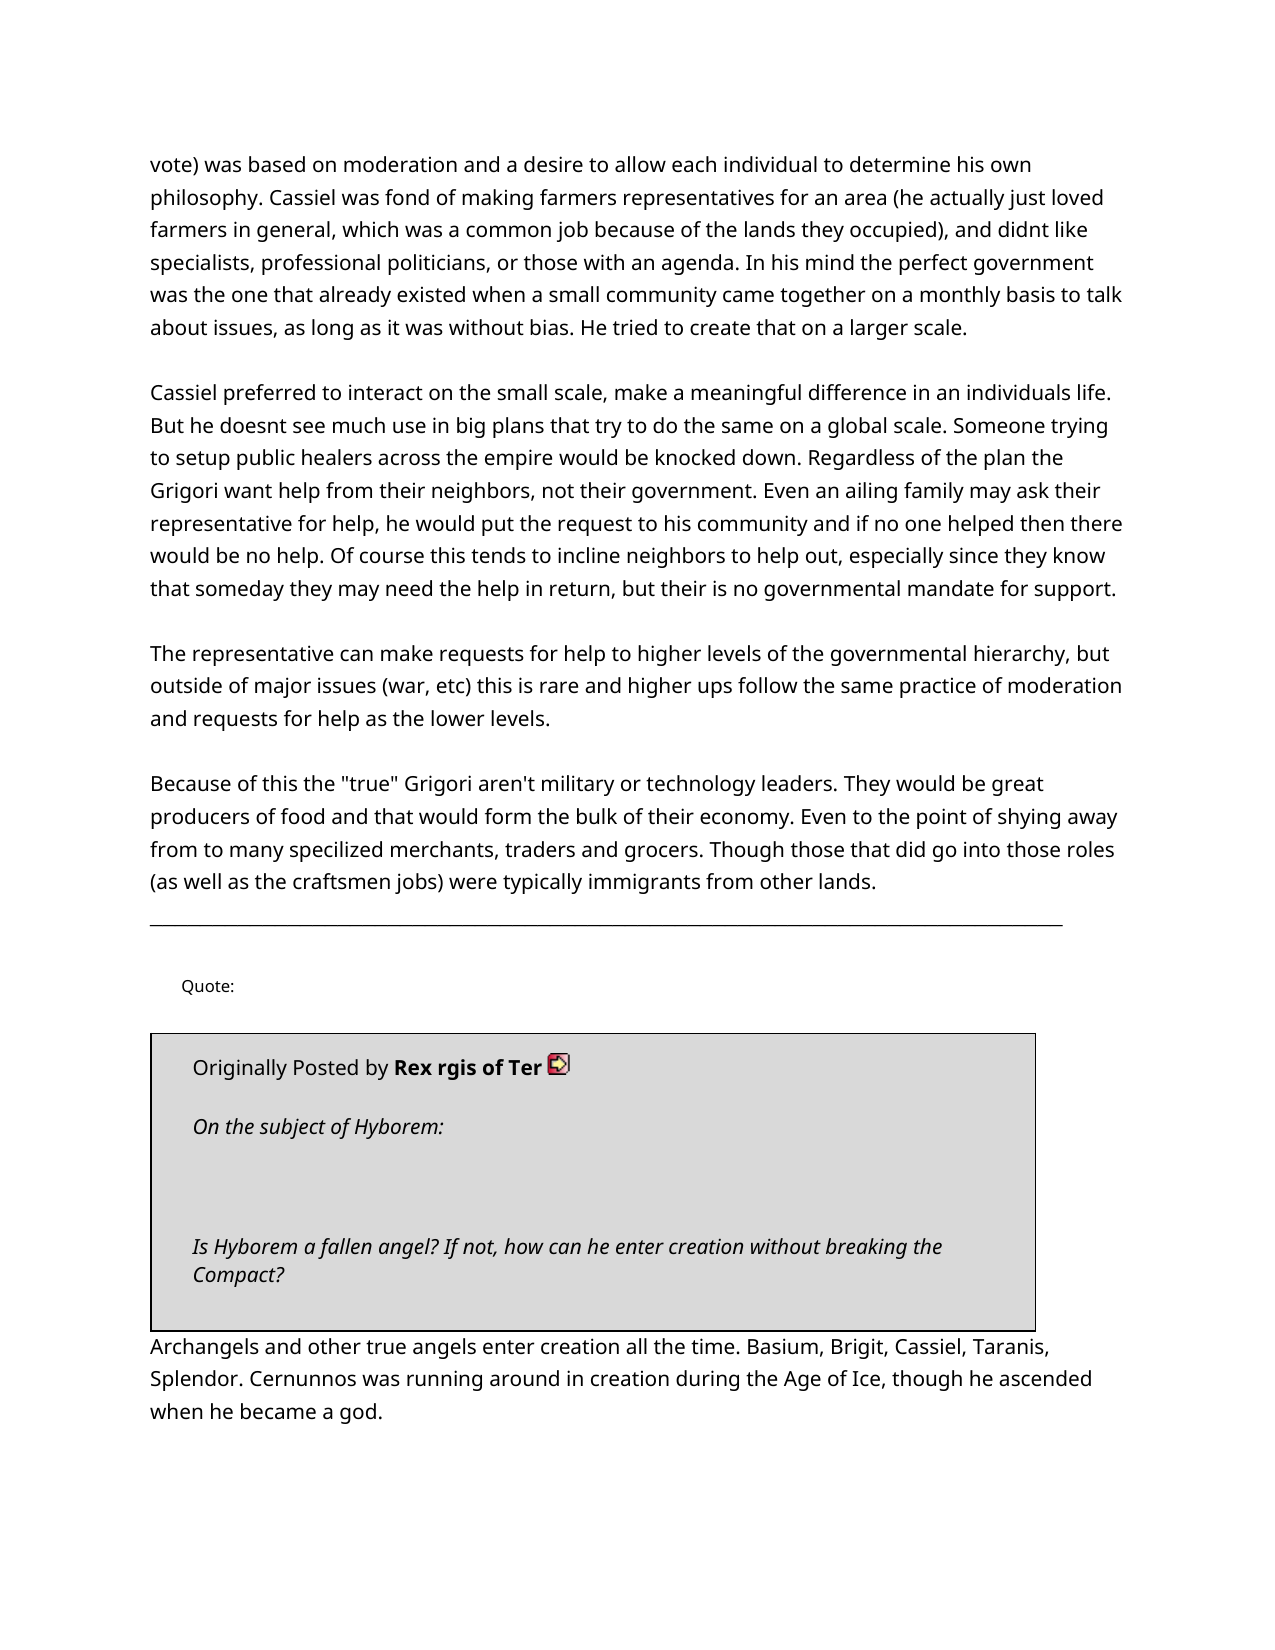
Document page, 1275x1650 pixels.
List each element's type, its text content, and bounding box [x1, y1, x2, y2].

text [150, 150, 1125, 341]
picture [547, 1053, 570, 1075]
table_header Originally Posted by Rex rgis of Ter On the subject of Hyborem: Is Hyborem a fallen angel? If not, how can he enter creation without breaking the Compact? [152, 1034, 1035, 1330]
text Archangels and other true angels enter creation all the time. Basium, Brigit, Cassiel, Taranis, Splendor. Cernunnos was running around in creation during the Age of Ice, though he ascended when he became a god. [150, 1332, 1125, 1426]
text Quote: [181, 974, 1094, 997]
text Because of this the "true" Grigori aren't military or technology leaders. They would be great producers of food and that would form the bulk of their economy. Even to the point of shying away from to many specilized merchants, traders and grocers. Though those that did go into those roles (as well as the craftsmen jobs) were typically immigrants from other lands. [150, 769, 1125, 896]
text Cassiel preferred to interact on the small scale, make a meaningful difference in an individuals life. But he doesnt see much use in big plans that try to do the same on a global scale. Someone trying to setup public healers across the empire would be knocked down. Regardless of the plan the Grigori want help from their neighbors, not their government. Even an ailing family may ask their representative for help, he would put the request to his community and if no one helped then there would be no help. Of course this tends to incline neighbors to help out, especially since they know that someday they may need the help in return, but their is no governmental mandate for support. [150, 378, 1125, 602]
text _________________________________________________________________________ [150, 900, 1125, 929]
text The representative can make requests for help to higher levels of the governmental hierarchy, but outside of major issues (war, etc) this is rare and higher ups follow the same practice of moderation and requests for help as the lower levels. [150, 639, 1125, 733]
